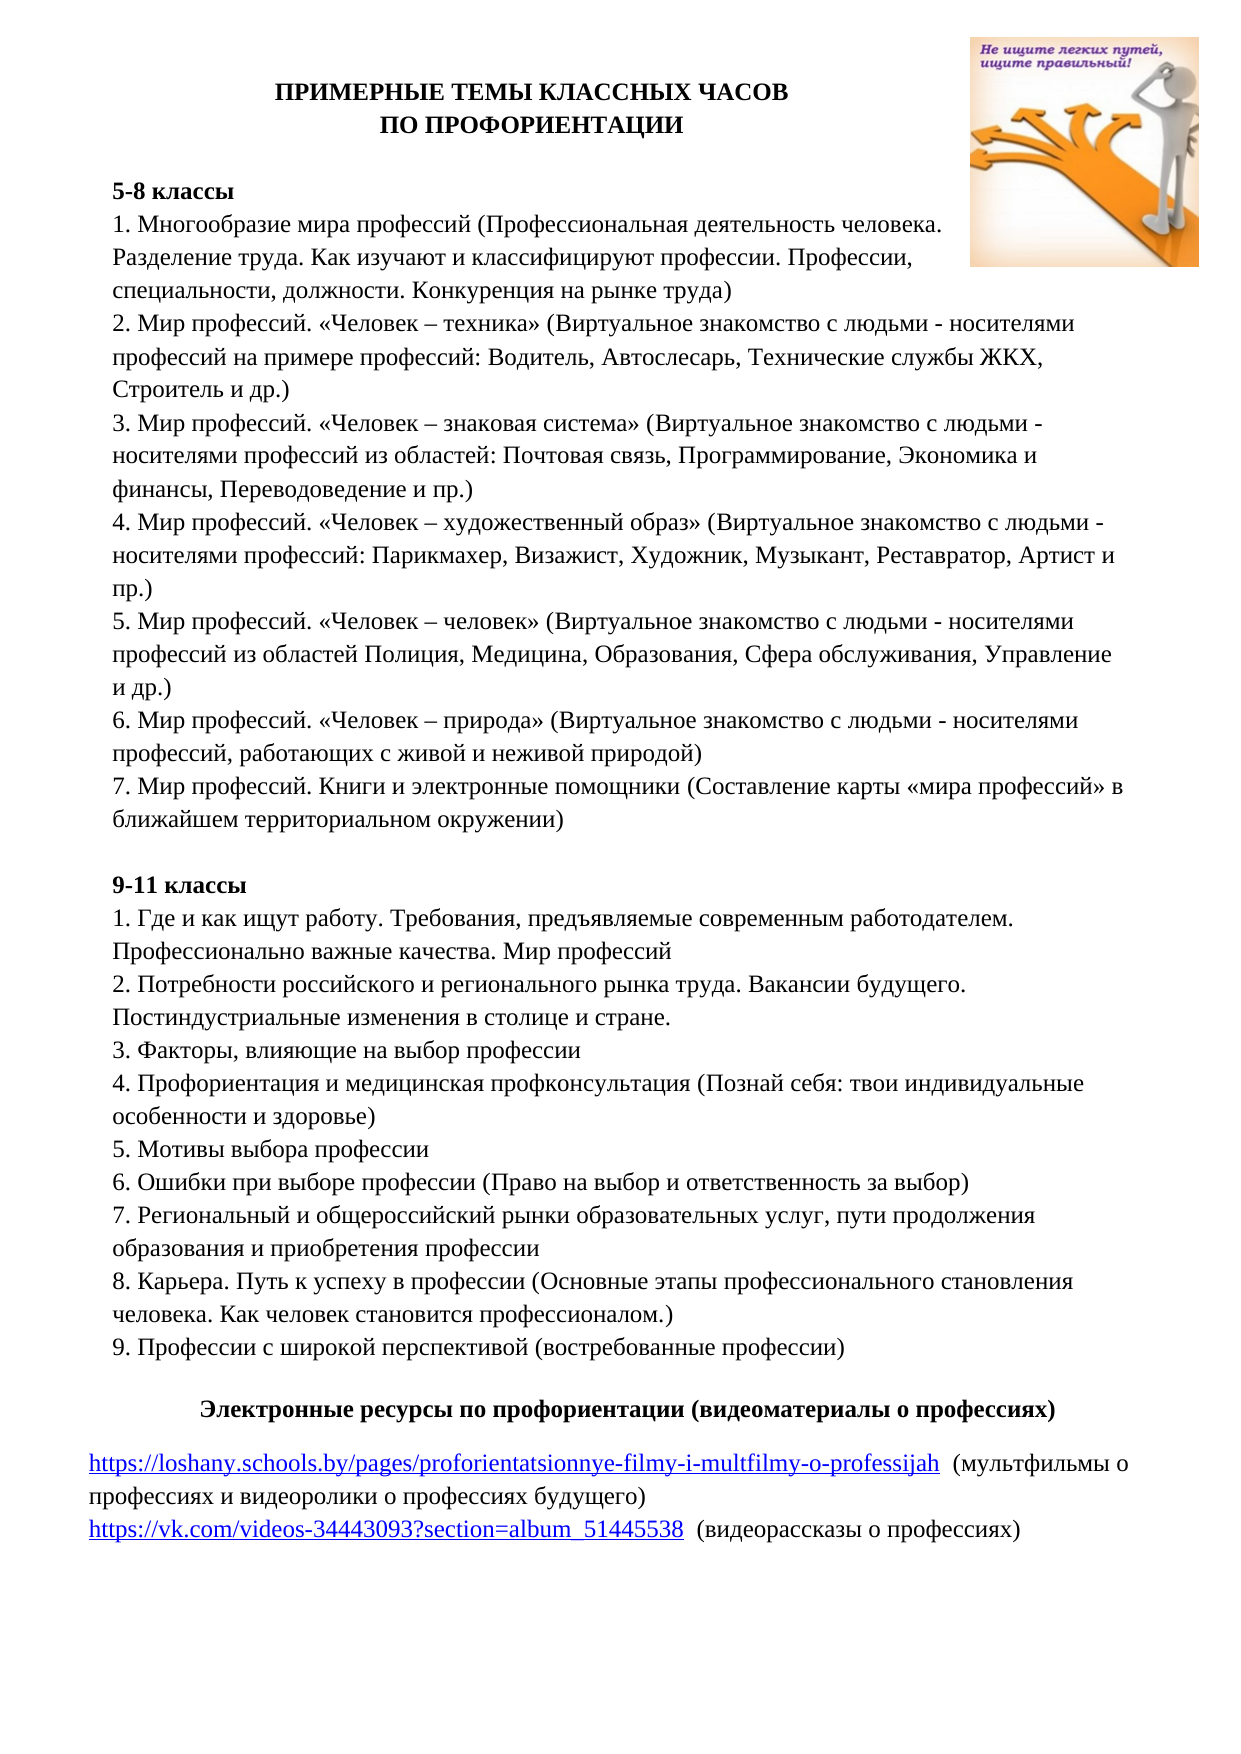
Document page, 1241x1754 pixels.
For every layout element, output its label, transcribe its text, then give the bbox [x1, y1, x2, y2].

text 5-8 классы [112, 176, 970, 205]
text 7. Региональный и общероссийский рынки образовательных услуг, пути продолжения образования и приобретения профессии [112, 1200, 1127, 1262]
text 1. Где и как ищут работу. Требования, предъявляемые современным работодателем. Профессионально важные качества. Мир профессий [112, 903, 1127, 965]
text 3. Мир профессий. «Человек – знаковая система» (Виртуальное знакомство с людьми - носителями профессий из областей: Почтовая связь, Программирование, Экономика и финансы, Переводоведение и пр.) [112, 408, 1127, 502]
text 6. Мир профессий. «Человек – природа» (Виртуальное знакомство с людьми - носителями профессий, работающих с живой и неживой природой) [112, 705, 1127, 767]
text 9. Профессии с широкой перспективой (востребованные профессии) [112, 1332, 1127, 1361]
text 9-11 классы [112, 870, 1127, 899]
text Электронные ресурсы по профориентации (видеоматериалы о профессиях) [89, 1394, 1167, 1423]
text 6. Ошибки при выборе профессии (Право на выбор и ответственность за выбор) [112, 1167, 1127, 1196]
text ПРИМЕРНЫЕ ТЕМЫ КЛАССНЫХ ЧАСОВ [112, 77, 970, 106]
text 1. Многообразие мира профессий (Профессиональная деятельность человека. Разделение труда. Как изучают и классифицируют профессии. Профессии, специальности, должности. Конкуренция на рынке труда) [112, 209, 1127, 304]
text 5. Мир профессий. «Человек – человек» (Виртуальное знакомство с людьми - носителями профессий из областей Полиция, Медицина, Образования, Сфера обслуживания, Управление и др.) [112, 606, 1127, 701]
picture [970, 37, 1199, 267]
text https://loshany.schools.by/pages/proforientatsionnye-filmy-i-multfilmy-o-professijah (мультфильмы о профессиях и видеоролики о профессиях будущего) https://vk.com/videos-34443093?section=album_51445538 (видеорассказы о профессиях) [89, 1448, 1167, 1543]
text ПО ПРОФОРИЕНТАЦИИ [112, 110, 970, 139]
text 3. Факторы, влияющие на выбор профессии [112, 1035, 1127, 1064]
text 8. Карьера. Путь к успеху в профессии (Основные этапы профессионального становления человека. Как человек становится профессионалом.) [112, 1266, 1127, 1328]
text 7. Мир профессий. Книги и электронные помощники (Составление карты «мира профессий» в ближайшем территориальном окружении) [112, 771, 1127, 833]
text 5. Мотивы выбора профессии [112, 1134, 1127, 1163]
text 2. Мир профессий. «Человек – техника» (Виртуальное знакомство с людьми - носителями профессий на примере профессий: Водитель, Автослесарь, Технические службы ЖКХ, Строитель и др.) [112, 308, 1127, 403]
text 4. Мир профессий. «Человек – художественный образ» (Виртуальное знакомство с людьми - носителями профессий: Парикмахер, Визажист, Художник, Музыкант, Реставратор, Артист и пр.) [112, 507, 1127, 601]
text 2. Потребности российского и регионального рынка труда. Вакансии будущего. Постиндустриальные изменения в столице и стране. [112, 969, 1127, 1031]
text 4. Профориентация и медицинская профконсультация (Познай себя: твои индивидуальные особенности и здоровье) [112, 1068, 1127, 1130]
